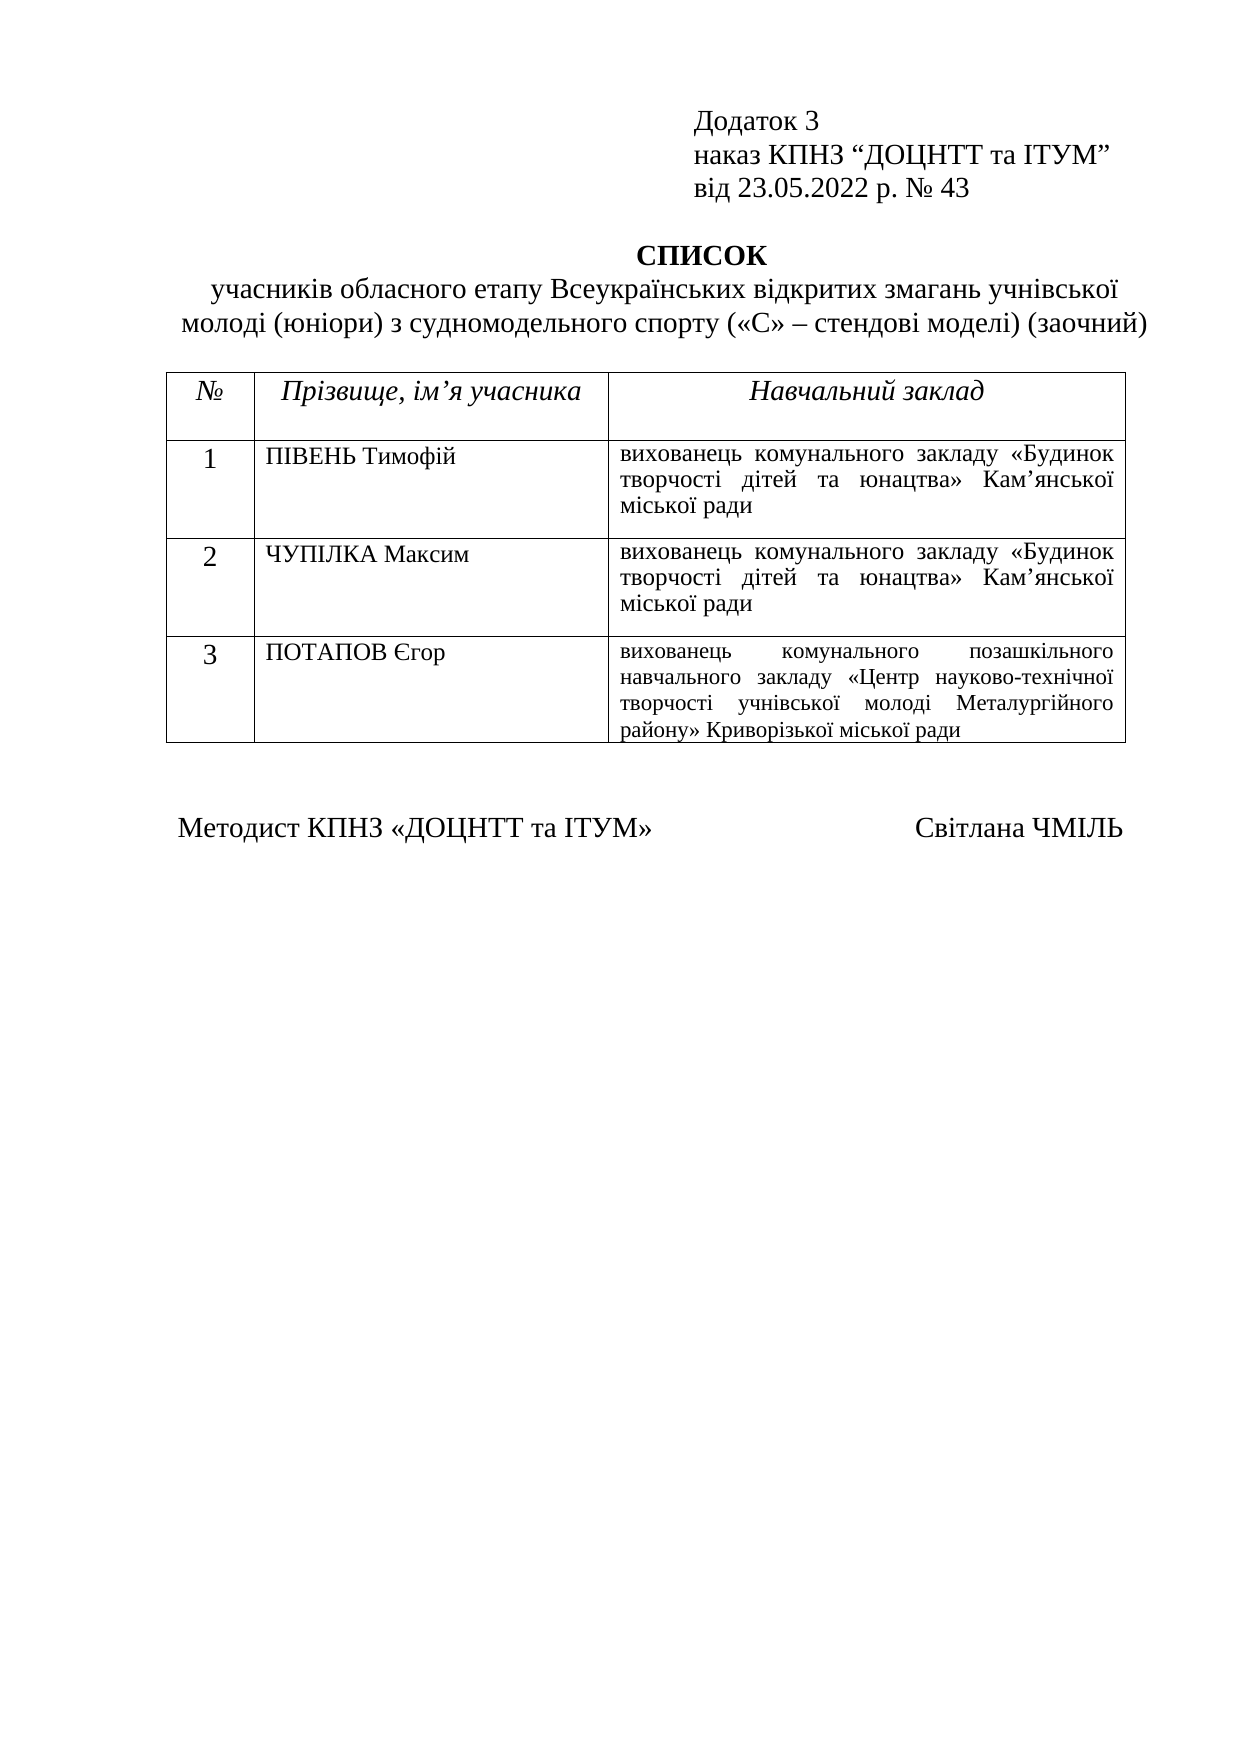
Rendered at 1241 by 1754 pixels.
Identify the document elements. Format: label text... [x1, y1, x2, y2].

text учасників обласного етапу Всеукраїнських відкритих змагань учнівської молоді (юніори) з судномодельного спорту («С» – стендові моделі) (заочний) [177, 271, 1152, 338]
text від 23.05.2022 р. № 43 [177, 171, 1152, 204]
table_header № [167, 373, 254, 440]
table_cell 2 [167, 539, 254, 636]
table_cell вихованець комунального закладу «Будинок творчості дітей та юнацтва» Кам’янської міської ради [609, 441, 1125, 538]
table_cell ЧУПІЛКА Максим [255, 539, 608, 636]
table_cell 3 [167, 637, 254, 742]
text наказ КПНЗ “ДОЦНТТ та ІТУМ” [177, 137, 1152, 171]
text СПИСОК [177, 238, 1152, 271]
table_cell ПОТАПОВ Єгор [255, 637, 608, 742]
table_cell вихованець комунального позашкільного навчального закладу «Центр науково-технічної творчості учнівської молоді Металургійного району» Криворізької міської ради [609, 637, 1125, 742]
table_cell вихованець комунального закладу «Будинок творчості дітей та юнацтва» Кам’янської міської ради [609, 539, 1125, 636]
table_header Прізвище, імʼя учасника [255, 373, 608, 440]
text Додаток 3 [177, 103, 1152, 137]
table_cell ПІВЕНЬ Тимофій [255, 441, 608, 538]
table_cell 1 [167, 441, 254, 538]
text Методист КПНЗ «ДОЦНТТ та ІТУМ» Світлана ЧМІЛЬ [177, 810, 1152, 844]
table_header Навчальний заклад [609, 373, 1125, 440]
